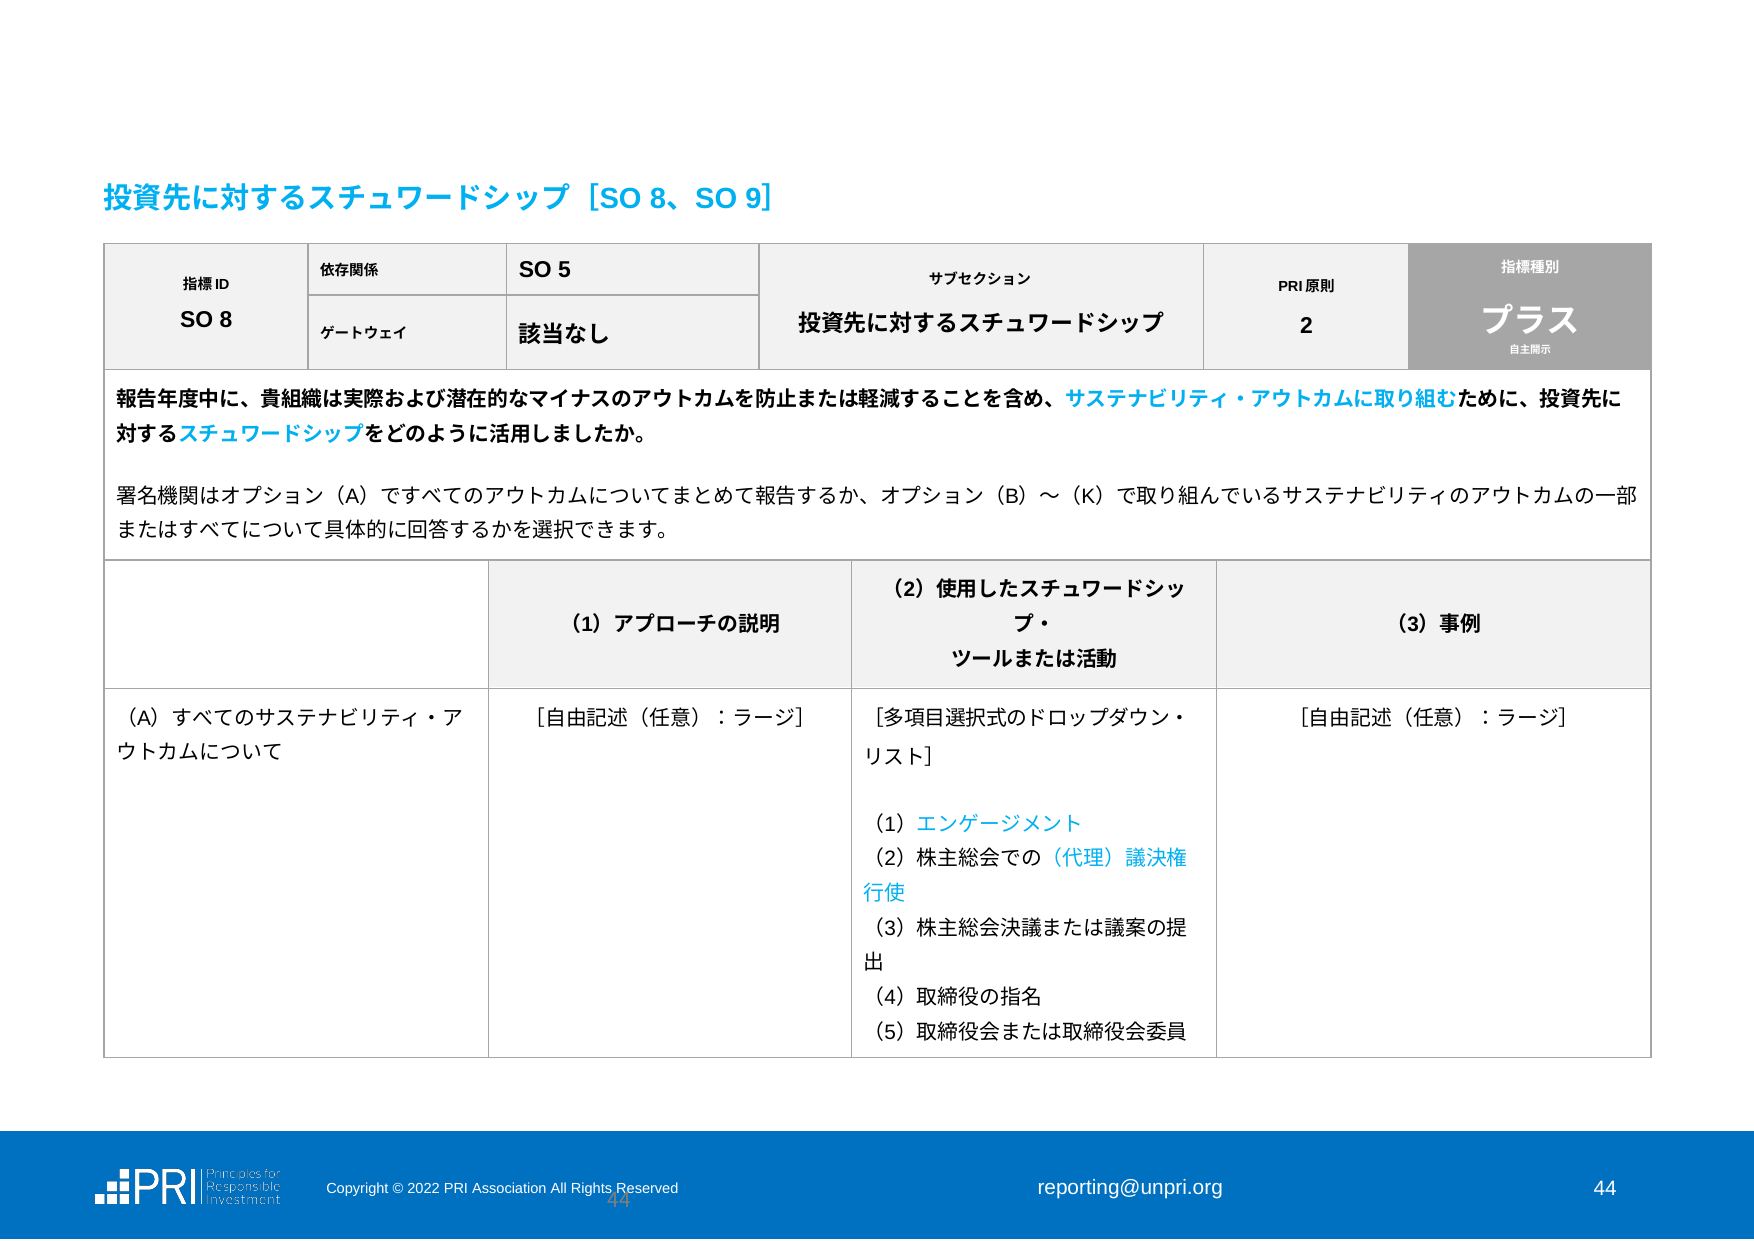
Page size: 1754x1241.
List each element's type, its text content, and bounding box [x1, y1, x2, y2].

table_header PRI原則 2 [1204, 244, 1408, 369]
table_cell （2）使用したスチュワードシップ・ ツールまたは活動 [852, 561, 1216, 687]
table_cell 該当なし [507, 296, 758, 369]
table_cell [105, 561, 488, 687]
table_cell ゲートウェイ [309, 296, 506, 369]
table_cell ［自由記述（任意）：ラージ］ [1217, 689, 1650, 1057]
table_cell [105, 689, 488, 1057]
table_cell （3）事例 [1217, 561, 1650, 687]
table_cell （1）アプローチの説明 [489, 561, 851, 687]
table_header 指標種別 プラス 自主開示 [1410, 244, 1650, 369]
table_header SO 5 [507, 244, 758, 294]
table_header 依存関係 [309, 244, 506, 294]
subtitle 投資先に対するスチュワードシップ［SO 8、SO 9］ [103, 175, 1650, 217]
table_header 指標ID SO 8 [105, 244, 307, 369]
table_header サブセクション 投資先に対するスチュワードシップ [760, 244, 1203, 369]
table_cell 報告年度中に、貴組織は実際および潜在的なマイナスのアウトカムを防止または軽減することを含め、サステナビリティ・アウトカムに取り組むために、投資先に対するスチュワードシップをどのように活用しましたか。 署名機関はオプション（A）ですべてのアウトカムについてまとめて報告するか、オプション（B）〜（K）で取り組んでいるサステナビリティのアウトカムの一部またはすべてについて具体的に回答するかを選択できます。 [105, 370, 1650, 559]
picture [92, 1166, 282, 1207]
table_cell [852, 689, 1216, 1057]
table_cell ［自由記述（任意）：ラージ］ [489, 689, 851, 1057]
